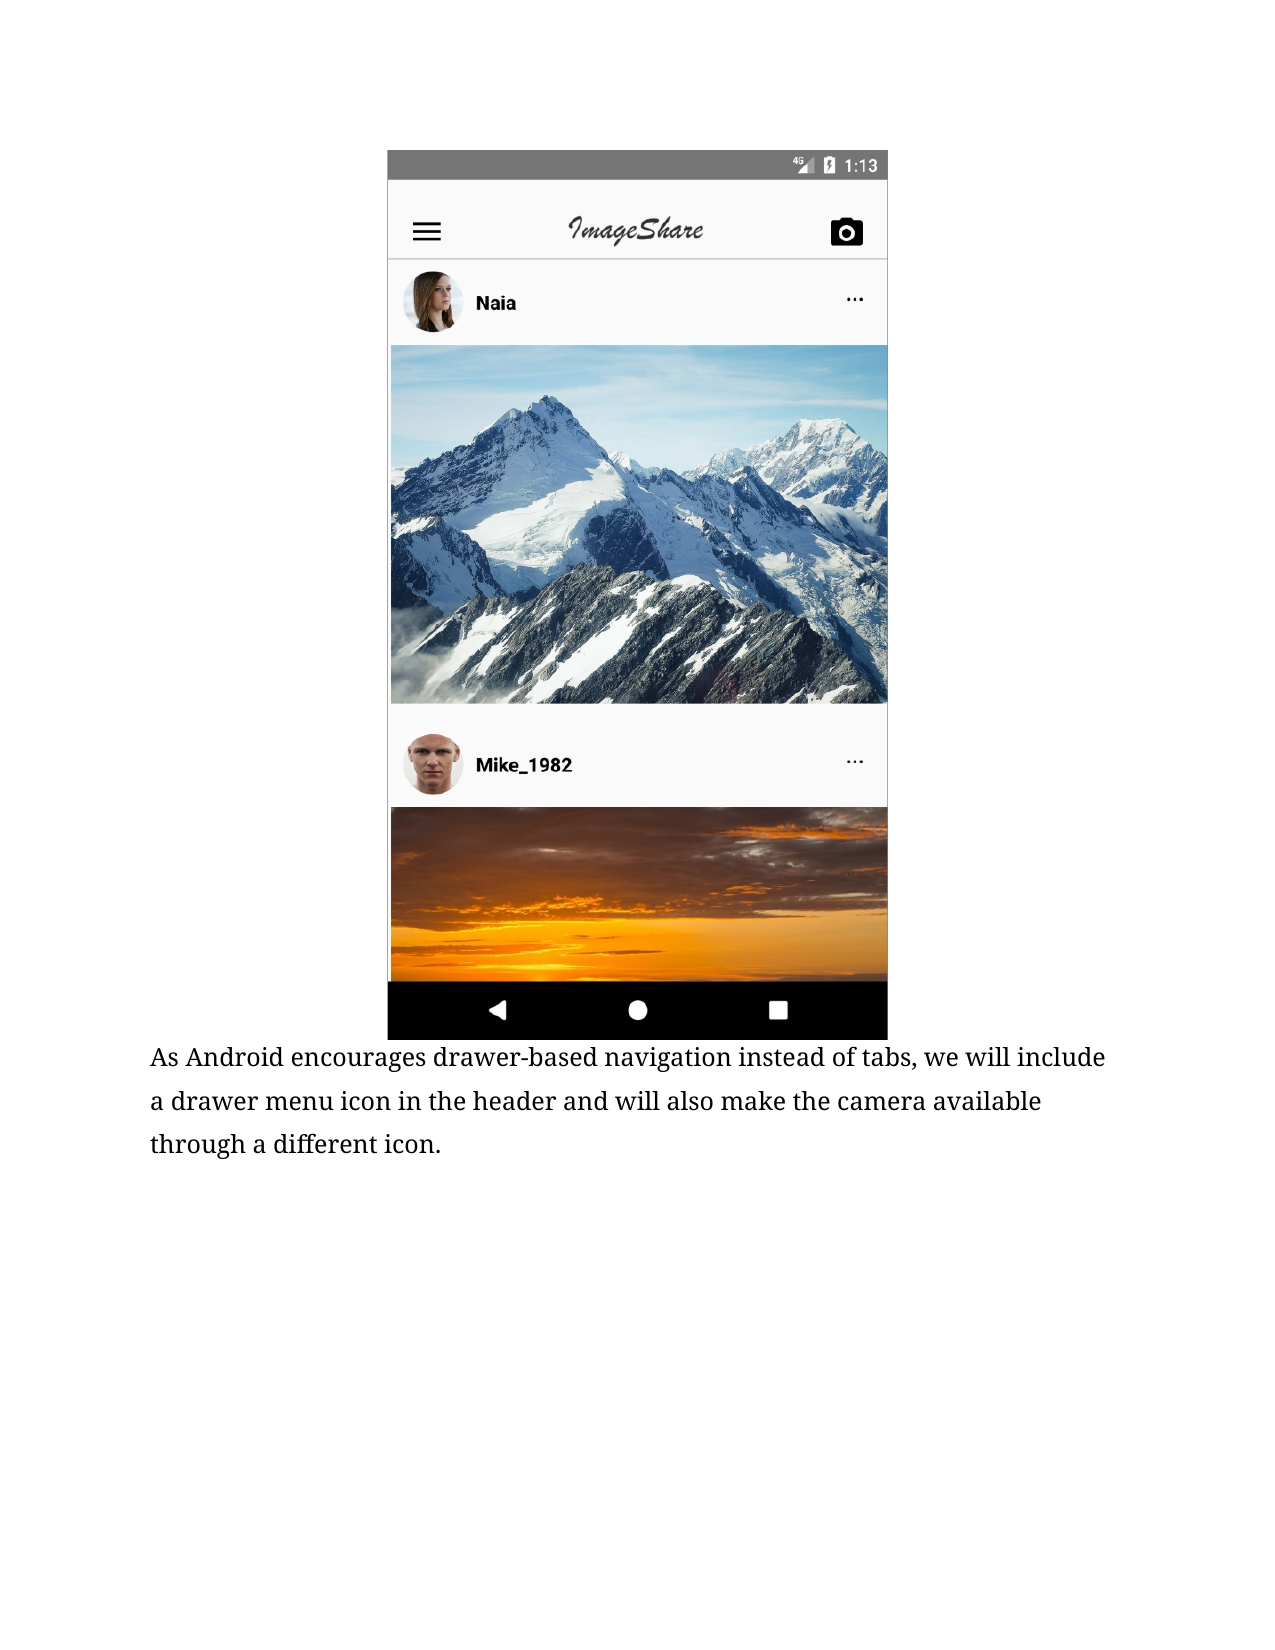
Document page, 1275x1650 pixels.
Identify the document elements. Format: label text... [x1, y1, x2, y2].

picture [387, 150, 888, 1040]
text As Android encourages drawer-based navigation instead of tabs, we will include a drawer menu icon in the header and will also make the camera available through a different icon. [150, 757, 1125, 1161]
